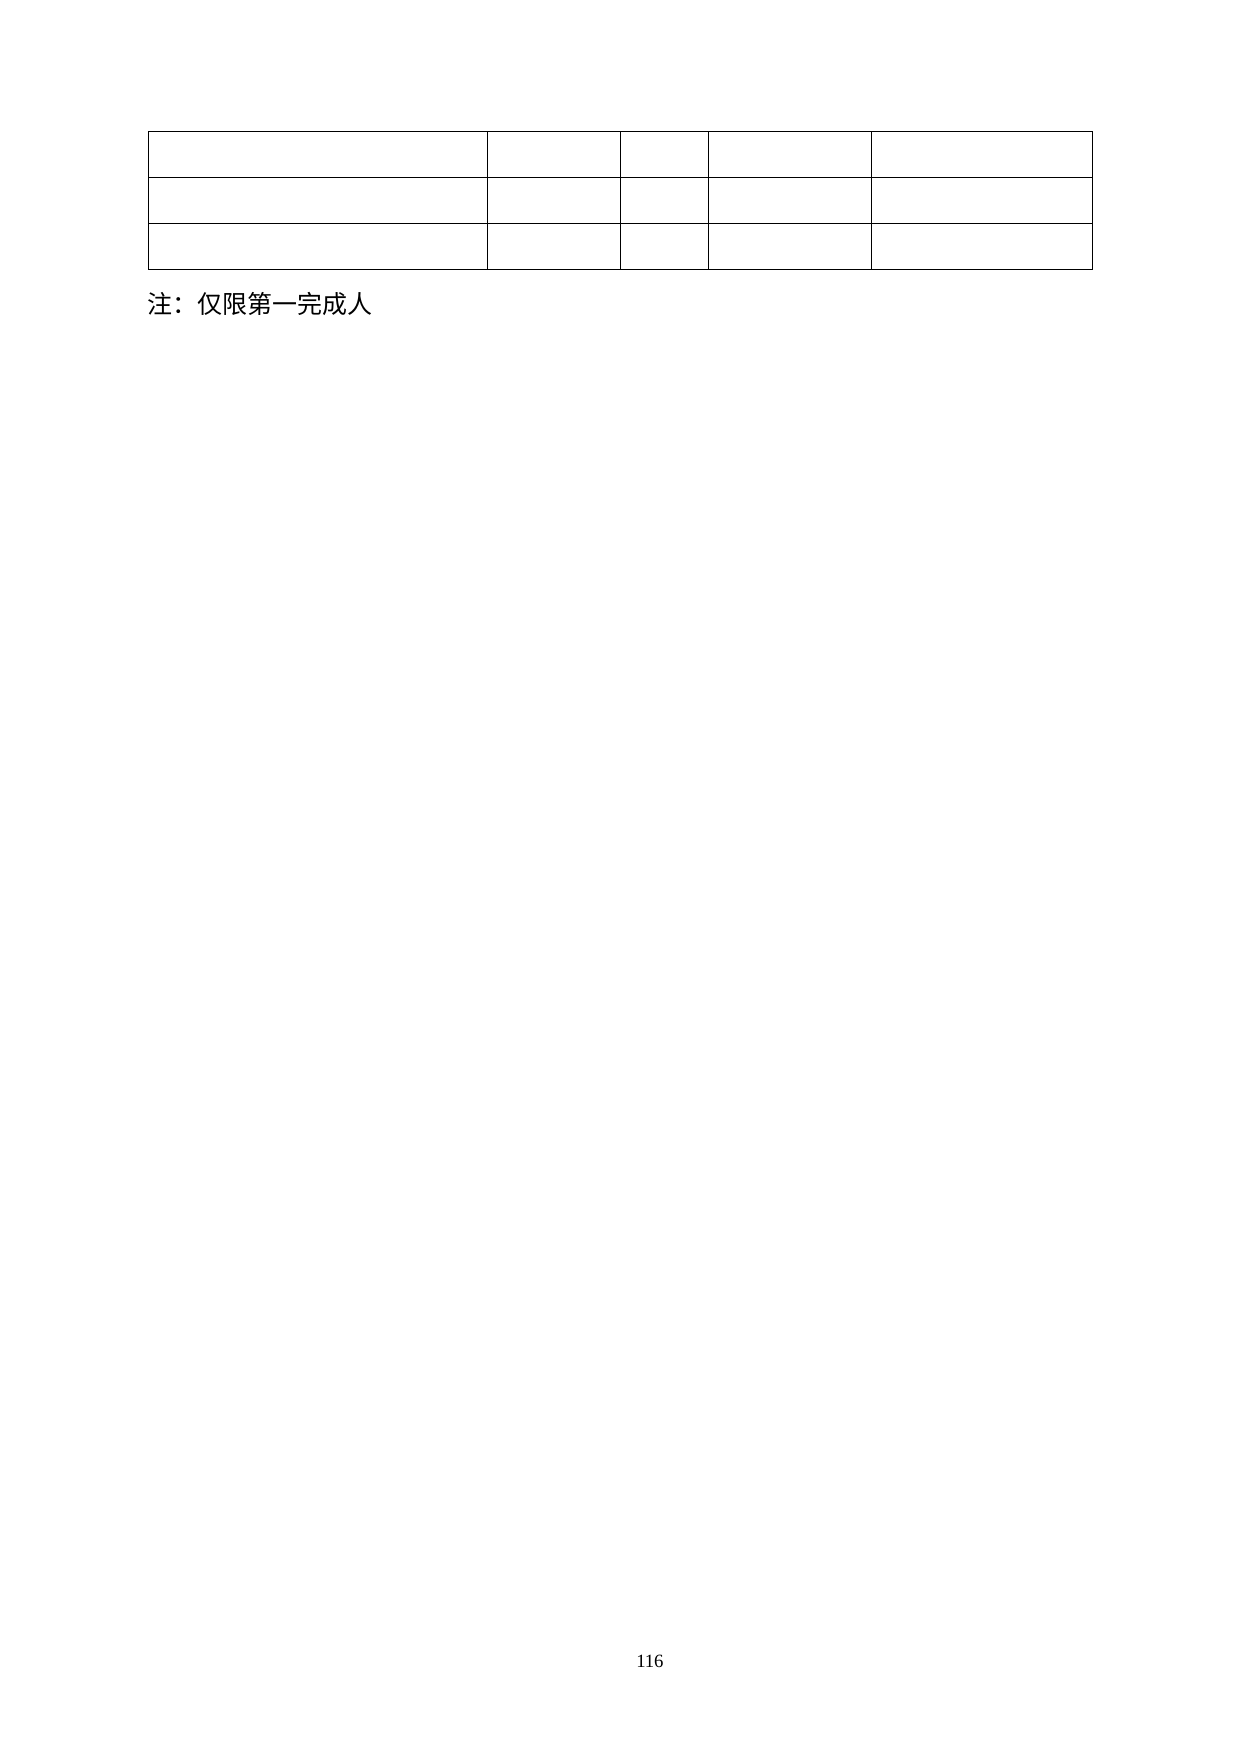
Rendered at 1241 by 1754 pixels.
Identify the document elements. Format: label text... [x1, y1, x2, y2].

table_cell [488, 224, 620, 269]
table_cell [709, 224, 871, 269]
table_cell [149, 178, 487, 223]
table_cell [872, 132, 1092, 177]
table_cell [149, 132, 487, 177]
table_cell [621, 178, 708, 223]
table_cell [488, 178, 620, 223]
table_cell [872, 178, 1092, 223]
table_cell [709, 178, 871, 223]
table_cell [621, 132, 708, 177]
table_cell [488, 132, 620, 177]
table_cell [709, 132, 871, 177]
text 注：仅限第一完成人 [148, 270, 1152, 335]
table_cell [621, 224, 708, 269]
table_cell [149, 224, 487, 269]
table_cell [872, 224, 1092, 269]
